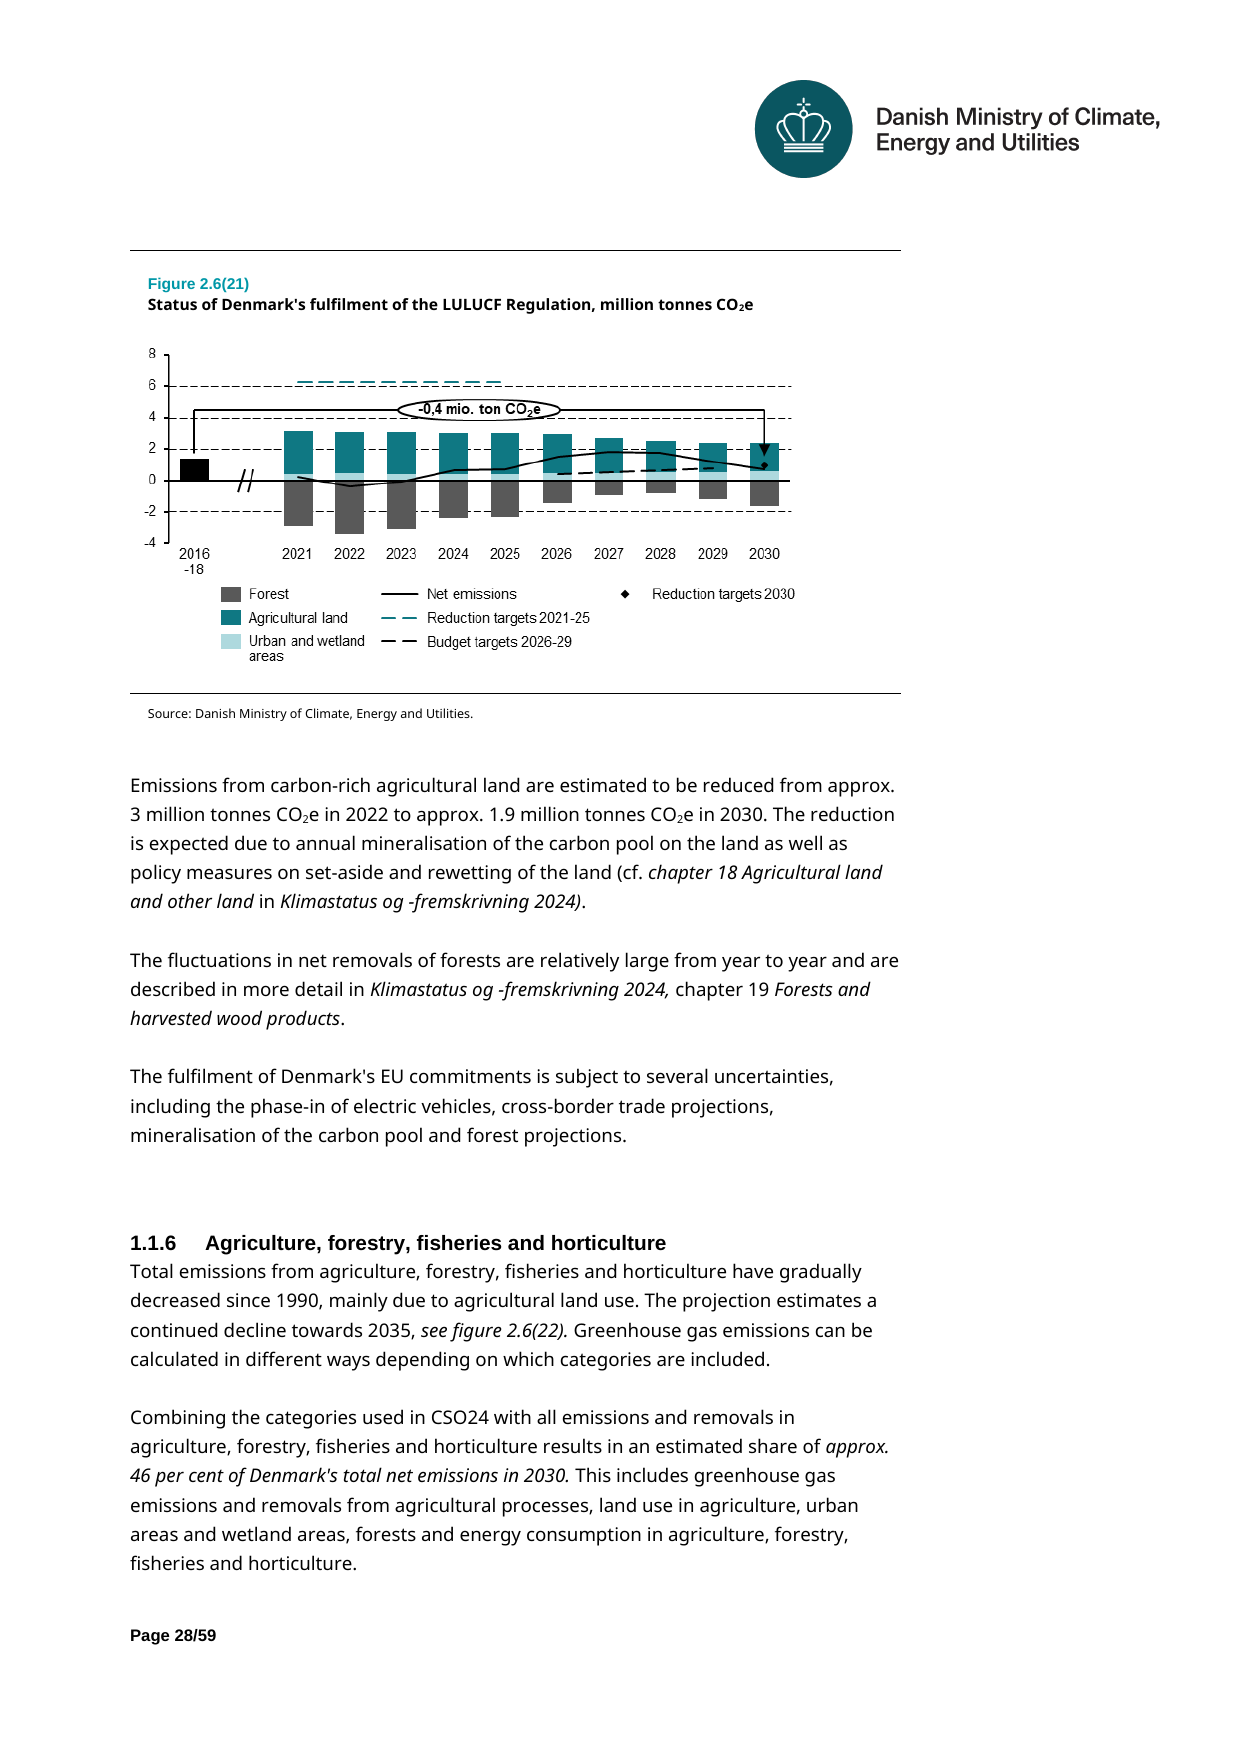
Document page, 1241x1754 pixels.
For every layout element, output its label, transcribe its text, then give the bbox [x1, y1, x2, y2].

text Emissions from carbon-rich agricultural land are estimated to be reduced from approx. 3 million tonnes CO2e in 2022 to approx. 1.9 million tonnes CO2e in 2030. The reduction is expected due to annual mineralisation of the carbon pool on the land as well as policy measures on set-aside and rewetting of the land (cf. chapter 18 Agricultural land and other land in Klimastatus og -fremskrivning 2024). [130, 768, 901, 914]
text The fulfilment of Denmark's EU commitments is subject to several uncertainties, including the phase-in of electric vehicles, cross-border trade projections, mineralisation of the carbon pool and forest projections. [130, 1060, 901, 1148]
subtitle Agriculture, forestry, fisheries and horticulture [130, 1231, 901, 1255]
text The fluctuations in net removals of forests are relatively large from year to year and are described in more detail in Klimastatus og -fremskrivning 2024, chapter 19 Forests and harvested wood products. [130, 943, 901, 1031]
picture [129, 336, 804, 673]
text Combining the categories used in CSO24 with all emissions and removals in agriculture, forestry, fisheries and horticulture results in an estimated share of approx. 46 per cent of Denmark's total net emissions in 2030. This includes greenhouse gas emissions and removals from agricultural processes, land use in agriculture, urban areas and wetland areas, forests and energy consumption in agriculture, forestry, fisheries and horticulture. [130, 1401, 901, 1576]
table_cell Source: Danish Ministry of Climate, Energy and Utilities. [130, 694, 901, 743]
text Total emissions from agriculture, forestry, fisheries and horticulture have gradually decreased since 1990, mainly due to agricultural land use. The projection estimates a continued decline towards 2035, see figure 2.6(22). Greenhouse gas emissions can be calculated in different ways depending on which categories are included. [130, 1255, 901, 1372]
picture [714, 68, 1241, 190]
table_header Figure 2.6(21) Status of Denmark's fulfilment of the LULUCF Regulation, million tonnes CO2e [130, 251, 901, 693]
